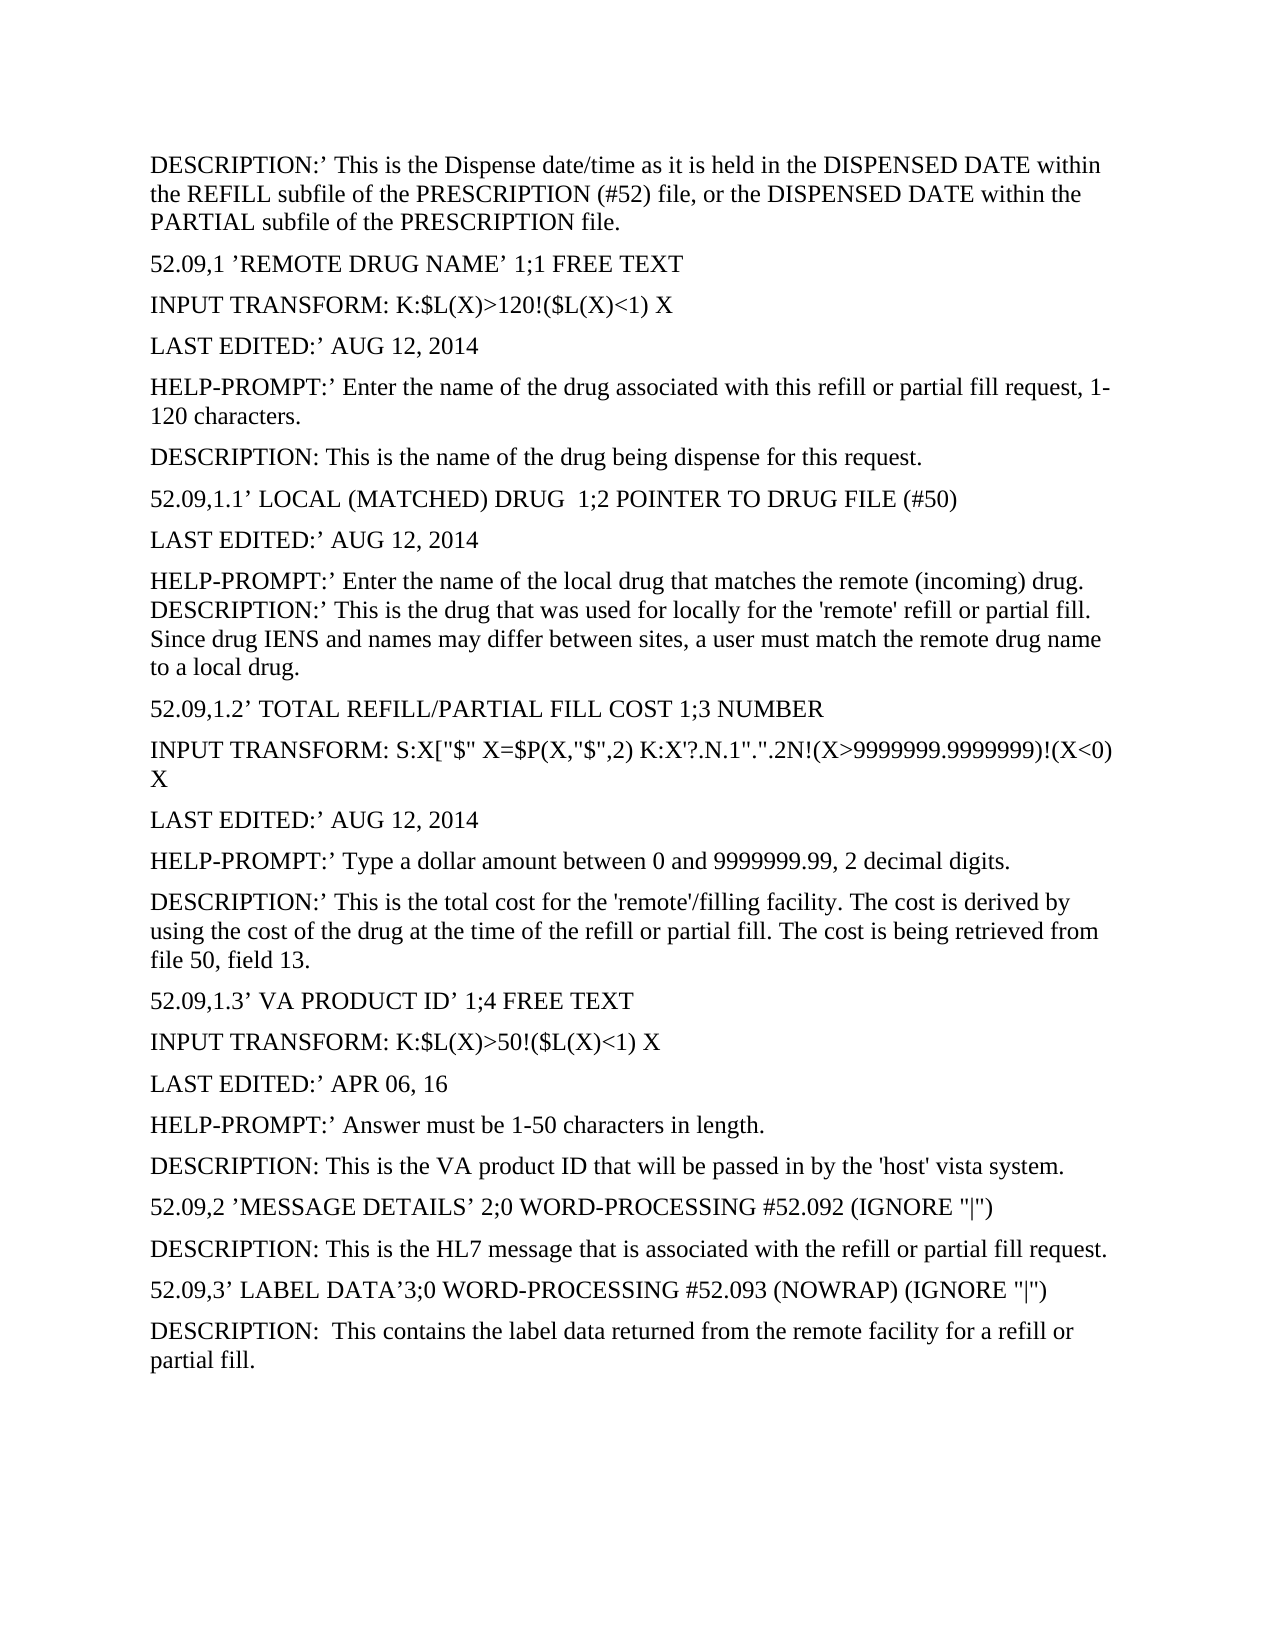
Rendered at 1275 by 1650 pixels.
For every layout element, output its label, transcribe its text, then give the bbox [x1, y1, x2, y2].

text DESCRIPTION: This is the VA product ID that will be passed in by the 'host' vista system. [150, 1151, 1125, 1180]
text 52.09,2 ’MESSAGE DETAILS’ 2;0 WORD-PROCESSING #52.092 (IGNORE "|") [150, 1192, 1125, 1221]
text DESCRIPTION:’ This is the total cost for the 'remote'/filling facility. The cost is derived by using the cost of the drug at the time of the refill or partial fill. The cost is being retrieved from file 50, field 13. [150, 887, 1125, 974]
text 52.09,1.1’ LOCAL (MATCHED) DRUG 1;2 POINTER TO DRUG FILE (#50) [150, 484, 1125, 512]
text 52.09,1.3’ VA PRODUCT ID’ 1;4 FREE TEXT [150, 986, 1125, 1015]
text DESCRIPTION:’ This is the Dispense date/time as it is held in the DISPENSED DATE within the REFILL subfile of the PRESCRIPTION (#52) file, or the DISPENSED DATE within the PARTIAL subfile of the PRESCRIPTION file. [150, 150, 1125, 236]
text LAST EDITED:’ AUG 12, 2014 [150, 331, 1125, 360]
text LAST EDITED:’ APR 06, 16 [150, 1069, 1125, 1097]
text HELP-PROMPT:’ Type a dollar amount between 0 and 9999999.99, 2 decimal digits. [150, 846, 1125, 875]
text 52.09,1.2’ TOTAL REFILL/PARTIAL FILL COST 1;3 NUMBER [150, 694, 1125, 722]
text 52.09,3’ LABEL DATA’3;0 WORD-PROCESSING #52.093 (NOWRAP) (IGNORE "|") [150, 1275, 1125, 1304]
text HELP-PROMPT:’ Answer must be 1-50 characters in length. [150, 1110, 1125, 1139]
text DESCRIPTION: This is the HL7 message that is associated with the refill or partial fill request. [150, 1234, 1125, 1262]
text DESCRIPTION: This contains the label data returned from the remote facility for a refill or partial fill. [150, 1316, 1125, 1374]
text INPUT TRANSFORM: S:X["$" X=$P(X,"$",2) K:X'?.N.1".".2N!(X>9999999.9999999)!(X<0) X [150, 735, 1125, 792]
text DESCRIPTION: This is the name of the drug being dispense for this request. [150, 442, 1125, 471]
text INPUT TRANSFORM: K:$L(X)>120!($L(X)<1) X [150, 290, 1125, 319]
text INPUT TRANSFORM: K:$L(X)>50!($L(X)<1) X [150, 1027, 1125, 1056]
text HELP-PROMPT:’ Enter the name of the drug associated with this refill or partial fill request, 1-120 characters. [150, 372, 1125, 430]
text HELP-PROMPT:’ Enter the name of the local drug that matches the remote (incoming) drug. DESCRIPTION:’ This is the drug that was used for locally for the 'remote' refill or partial fill. Since drug IENS and names may differ between sites, a user must match the remote drug name to a local drug. [150, 566, 1125, 681]
text LAST EDITED:’ AUG 12, 2014 [150, 805, 1125, 834]
text LAST EDITED:’ AUG 12, 2014 [150, 525, 1125, 554]
text 52.09,1 ’REMOTE DRUG NAME’ 1;1 FREE TEXT [150, 249, 1125, 277]
